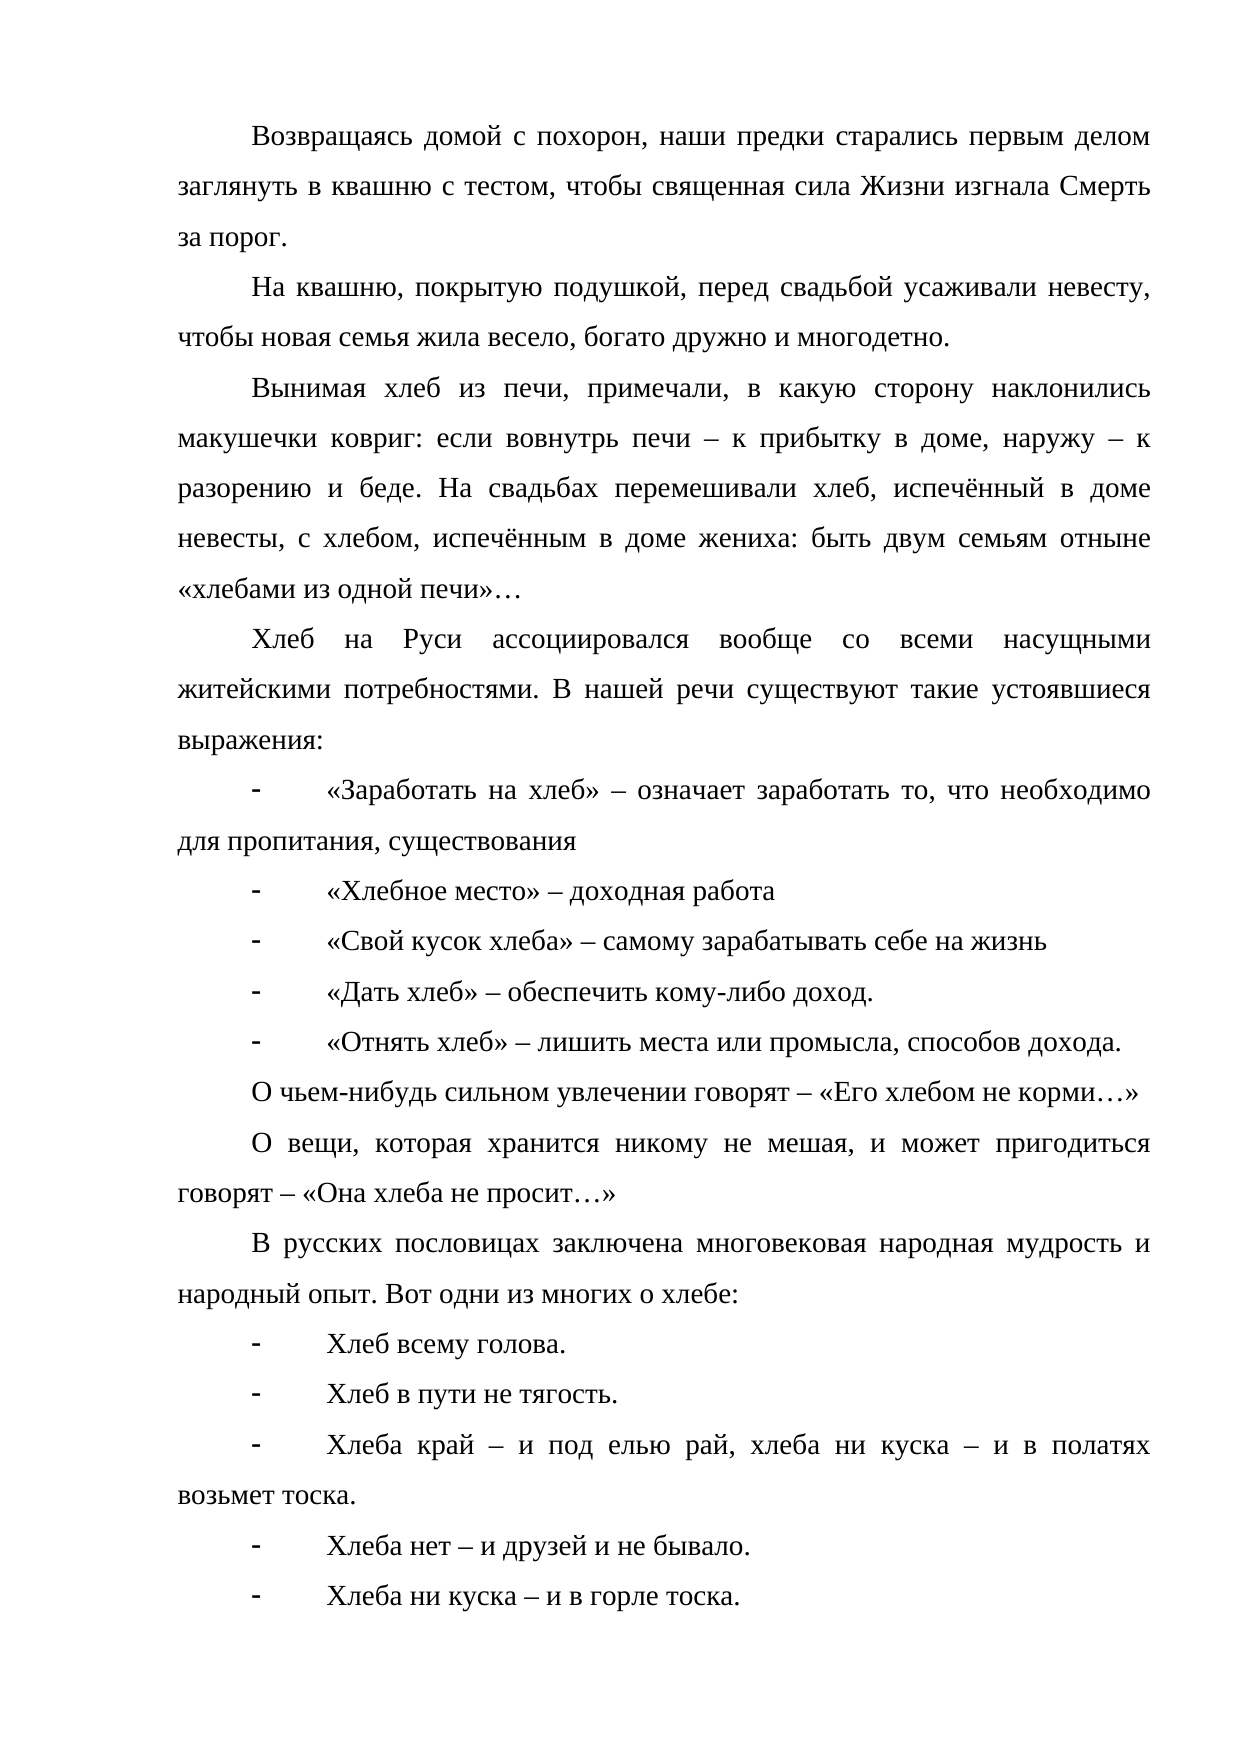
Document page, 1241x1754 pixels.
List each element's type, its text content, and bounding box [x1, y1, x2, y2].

list «Заработать на хлеб» – означает заработать то, что необходимо для пропитания, существования [177, 772, 1152, 856]
list «Хлебное место» – доходная работа [177, 873, 1152, 907]
text В русских пословицах заключена многовековая народная мудрость и народный опыт. Вот одни из многих о хлебе: [177, 1226, 1152, 1309]
text Вынимая хлеб из печи, примечали, в какую сторону наклонились макушечки ковриг: если вовнутрь печи – к прибытку в доме, наружу – к разорению и беде. На свадьбах перемешивали хлеб, испечённый в доме невесты, с хлебом, испечённым в доме жениха: быть двум семьям отныне «хлебами из одной печи»… [177, 370, 1152, 604]
text О вещи, которая хранится никому не мешая, и может пригодиться говорят – «Она хлеба не просит…» [177, 1125, 1152, 1209]
list «Свой кусок хлеба» – самому зарабатывать себе на жизнь [177, 923, 1152, 957]
text На квашню, покрытую подушкой, перед свадьбой усаживали невесту, чтобы новая семья жила весело, богато дружно и многодетно. [177, 269, 1152, 353]
list Хлеба край – и под елью рай, хлеба ни куска – и в полатях возьмет тоска. [177, 1427, 1152, 1511]
list Хлеб в пути не тягость. [177, 1377, 1152, 1410]
text Хлеб на Руси ассоциировался вообще со всеми насущными житейскими потребностями. В нашей речи существуют такие устоявшиеся выражения: [177, 621, 1152, 755]
text О чьем-нибудь сильном увлечении говорят – «Его хлебом не корми…» [177, 1074, 1152, 1108]
list Хлеба нет – и друзей и не бывало. [177, 1528, 1152, 1561]
list «Дать хлеб» – обеспечить кому-либо доход. [177, 974, 1152, 1007]
text Возвращаясь домой с похорон, наши предки старались первым делом заглянуть в квашню с тестом, чтобы священная сила Жизни изгнала Смерть за порог. [177, 118, 1152, 252]
list Хлеба ни куска – и в горле тоска. [177, 1578, 1152, 1612]
list «Отнять хлеб» – лишить места или промысла, способов дохода. [177, 1024, 1152, 1058]
list Хлеб всему голова. [177, 1326, 1152, 1360]
